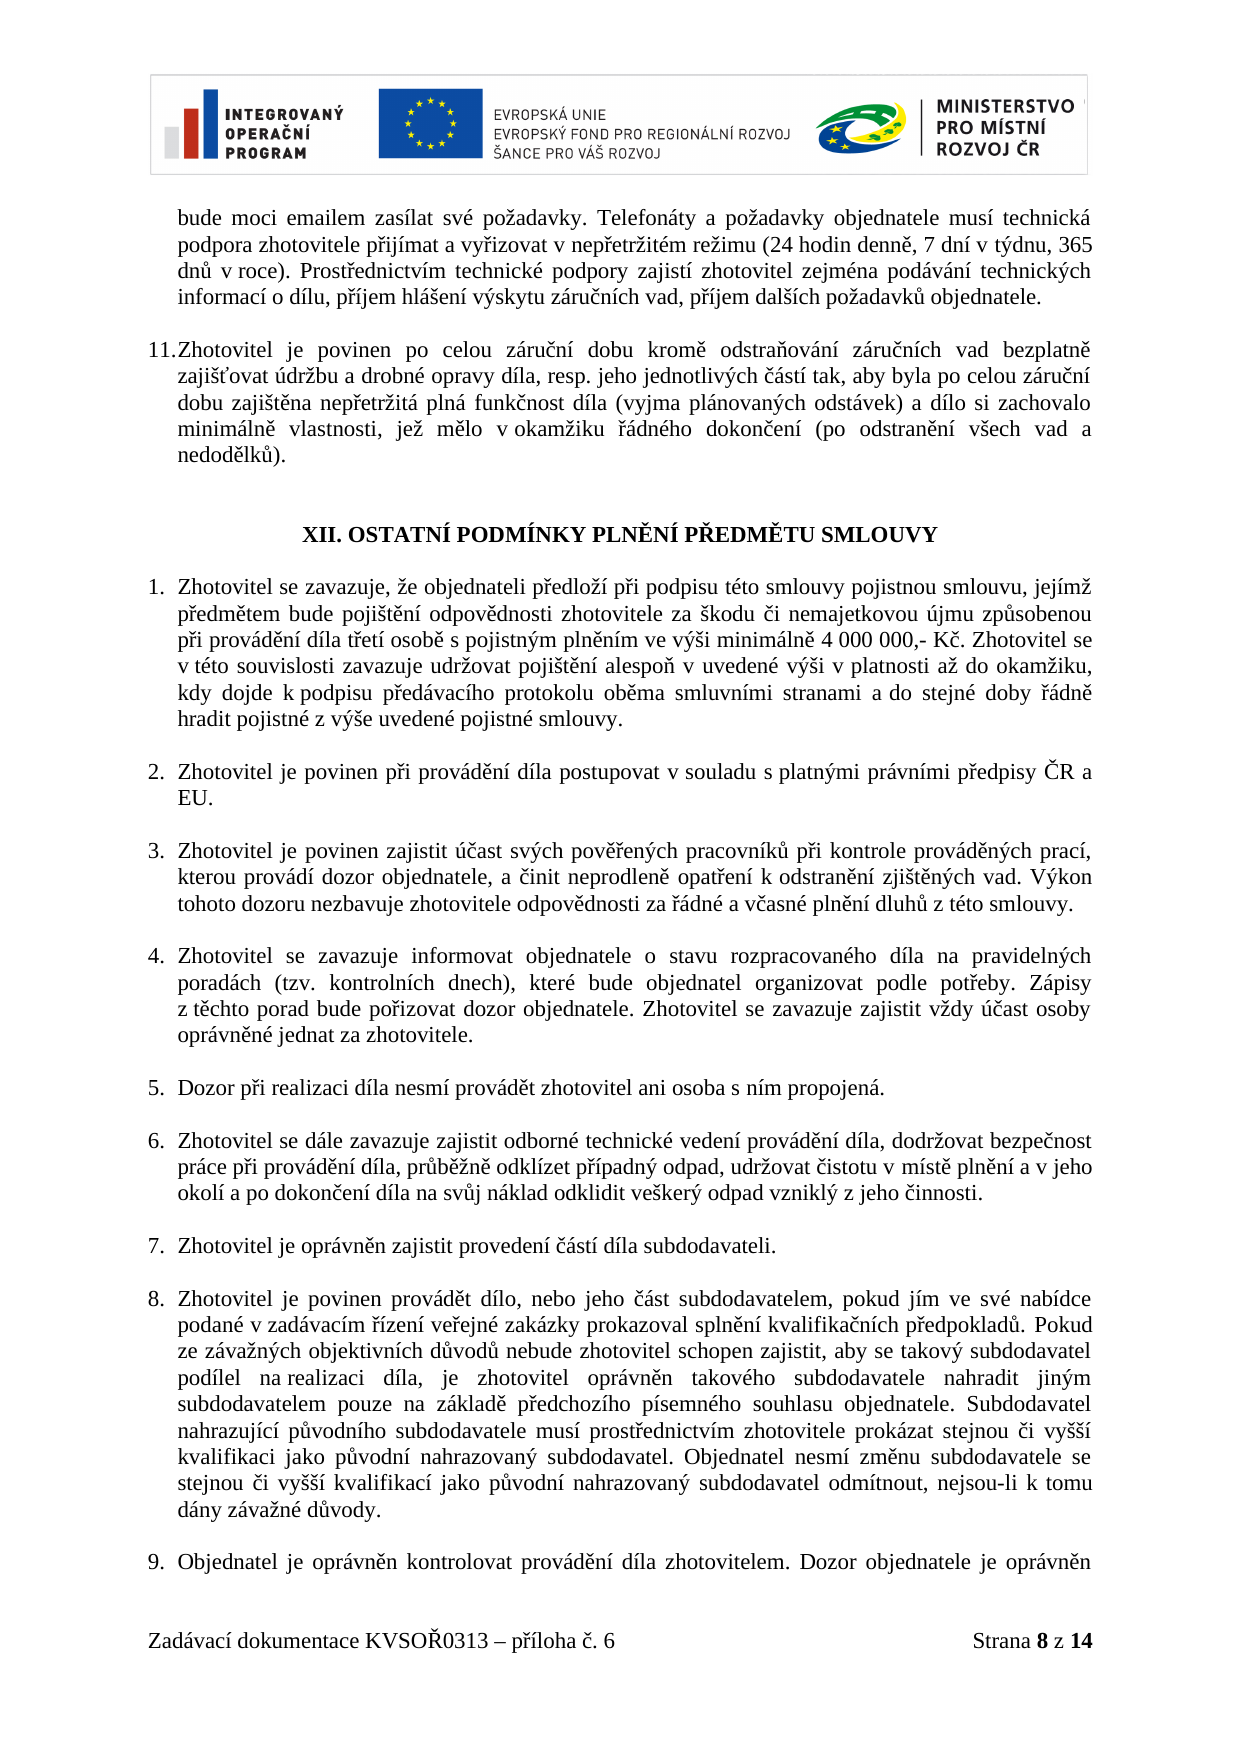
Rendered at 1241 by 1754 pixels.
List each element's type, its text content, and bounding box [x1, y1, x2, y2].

list Objednatel je oprávněn kontrolovat provádění díla zhotovitelem. Dozor objednatele je oprávněn zejména: [148, 1548, 1093, 1575]
list Zhotovitel je povinen provádět dílo, nebo jeho část subdodavatelem, pokud jím ve své nabídce podané v zadávacím řízení veřejné zakázky prokazoval splnění kvalifikačních předpokladů. Pokud ze závažných objektivních důvodů nebude zhotovitel schopen zajistit, aby se takový subdodavatel podílel na realizaci díla, je zhotovitel oprávněn takového subdodavatele nahradit jiným subdodavatelem pouze na základě předchozího písemného souhlasu objednatele. Subdodavatel nahrazující původního subdodavatele musí prostřednictvím zhotovitele prokázat stejnou či vyšší kvalifikaci jako původní nahrazovaný subdodavatel. Objednatel nesmí změnu subdodavatele se stejnou či vyšší kvalifikací jako původní nahrazovaný subdodavatel odmítnout, nejsou-li k tomu dány závažné důvody. [148, 1285, 1093, 1522]
list Zhotovitel je oprávněn zajistit provedení částí díla subdodavateli. [148, 1232, 1093, 1258]
list Zhotovitel je povinen zajistit účast svých pověřených pracovníků při kontrole prováděných prací, kterou provádí dozor objednatele, a činit neprodleně opatření k odstranění zjištěných vad. Výkon tohoto dozoru nezbavuje zhotovitele odpovědnosti za řádné a včasné plnění dluhů z této smlouvy. [148, 837, 1093, 916]
list Zhotovitel je povinen při provádění díla postupovat v souladu s platnými právními předpisy ČR a EU. [148, 758, 1093, 811]
list XII. OSTATNÍ PODMÍNKY PLNĚNÍ PŘEDMĚTU SMLOUVY [148, 521, 1093, 547]
list Zhotovitel se dále zavazuje zajistit odborné technické vedení provádění díla, dodržovat bezpečnost práce při provádění díla, průběžně odklízet případný odpad, udržovat čistotu v místě plnění a v jeho okolí a po dokončení díla na svůj náklad odklidit veškerý odpad vzniklý z jeho činnosti. [148, 1127, 1093, 1206]
list Zhotovitel je povinen po celou záruční dobu kromě odstraňování záručních vad bezplatně zajišťovat údržbu a drobné opravy díla, resp. jeho jednotlivých částí tak, aby byla po celou záruční dobu zajištěna nepřetržitá plná funkčnost díla (vyjma plánovaných odstávek) a dílo si zachovalo minimálně vlastnosti, jež mělo v okamžiku řádného dokončení (po odstranění všech vad a nedodělků). [148, 336, 1093, 468]
list Dozor při realizaci díla nesmí provádět zhotovitel ani osoba s ním propojená. [148, 1074, 1093, 1100]
list Zhotovitel se zavazuje, že objednateli předloží při podpisu této smlouvy pojistnou smlouvu, jejímž předmětem bude pojištění odpovědnosti zhotovitele za škodu či nemajetkovou újmu způsobenou při provádění díla třetí osobě s pojistným plněním ve výši minimálně 4 000 000,- Kč. Zhotovitel se v této souvislosti zavazuje udržovat pojištění alespoň v uvedené výši v platnosti až do okamžiku, kdy dojde k podpisu předávacího protokolu oběma smluvními stranami a do stejné doby řádně hradit pojistné z výše uvedené pojistné smlouvy. [148, 573, 1093, 731]
list Zhotovitel se zavazuje informovat objednatele o stavu rozpracovaného díla na pravidelných poradách (tzv. kontrolních dnech), které bude objednatel organizovat podle potřeby. Zápisy z těchto porad bude pořizovat dozor objednatele. Zhotovitel se zavazuje zajistit vždy účast osoby oprávněné jednat za zhotovitele. [148, 942, 1093, 1048]
picture [147, 73, 1093, 176]
